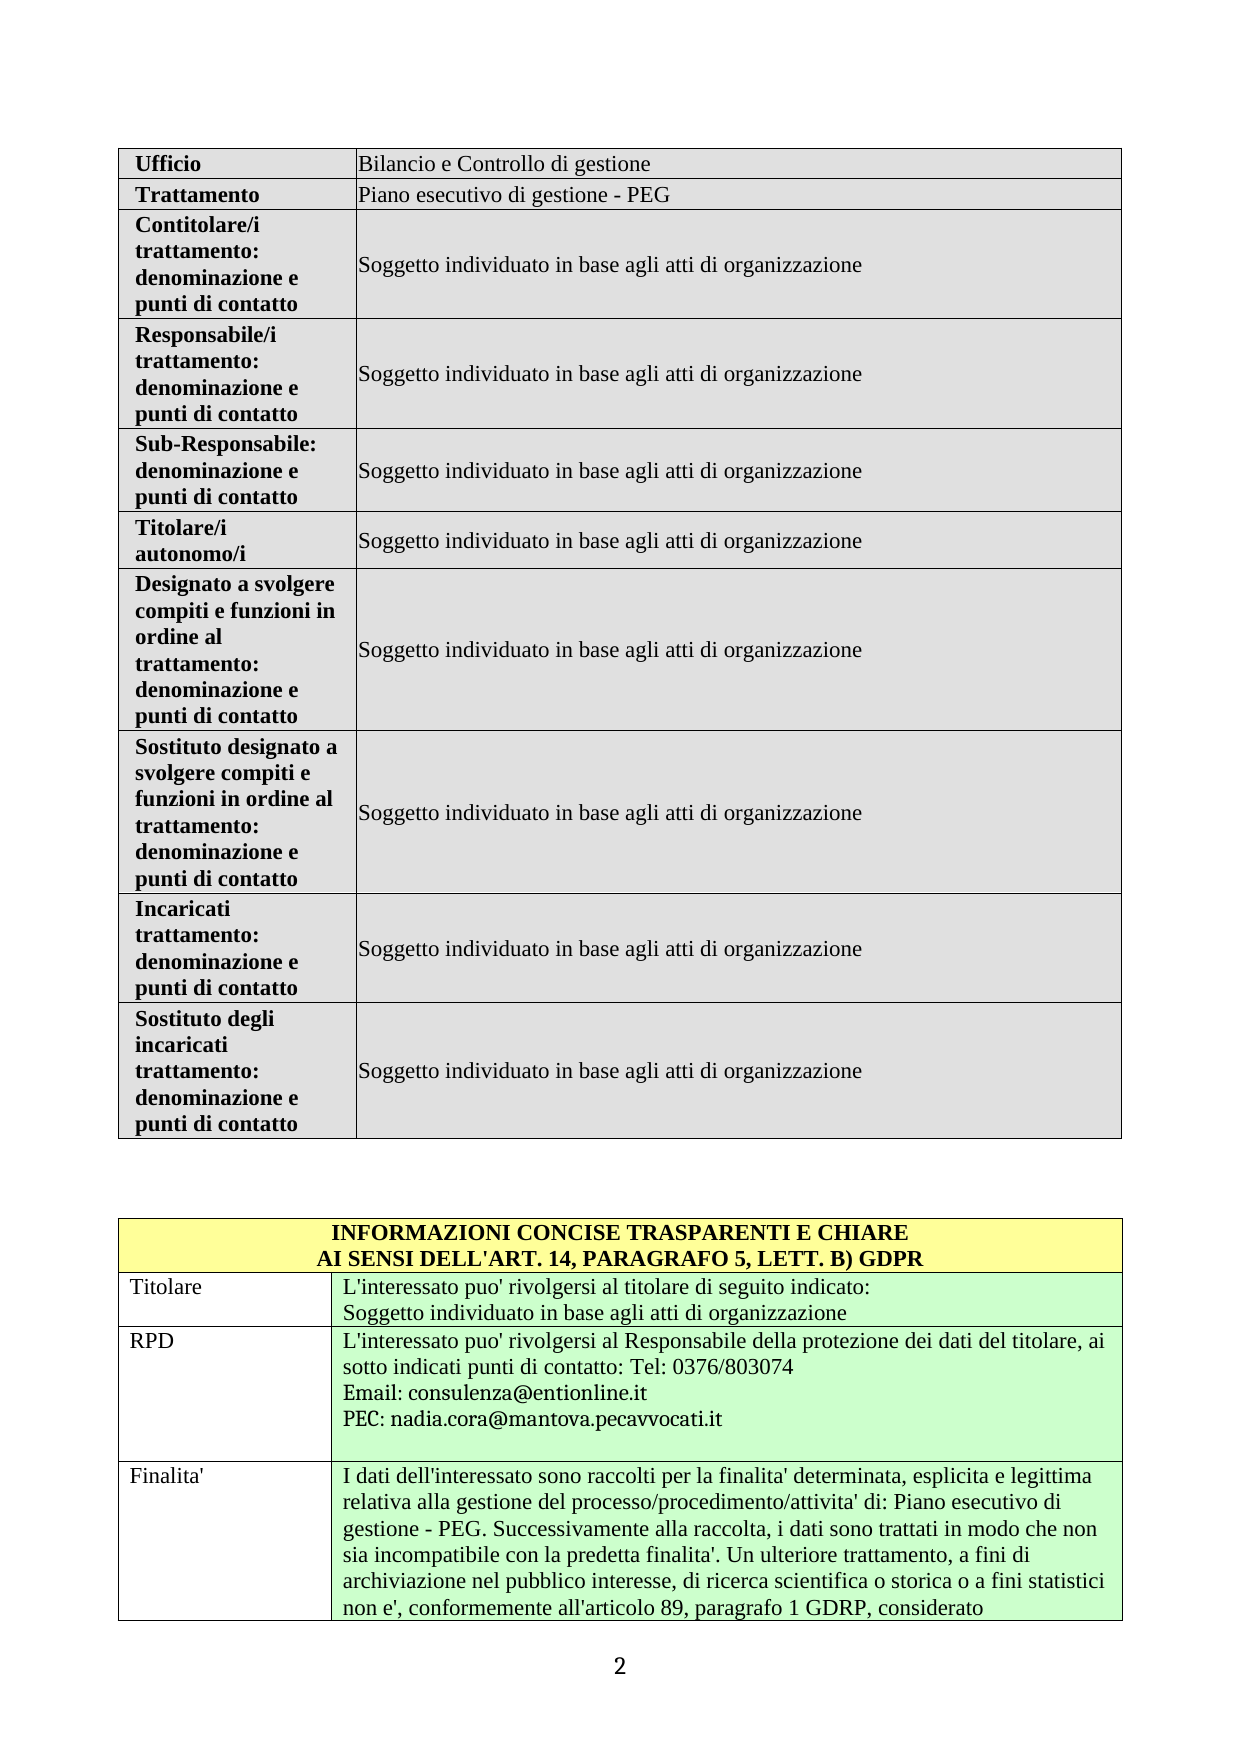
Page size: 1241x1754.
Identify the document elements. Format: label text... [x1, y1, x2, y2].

table_cell Trattamento [119, 179, 356, 209]
table_cell Soggetto individuato in base agli atti di organizzazione [357, 1003, 1121, 1138]
table_cell Designato a svolgere compiti e funzioni in ordine al trattamento: denominazione e punti di contatto [119, 569, 356, 730]
table_cell Contitolare/i trattamento: denominazione e punti di contatto [119, 210, 356, 318]
table_cell Soggetto individuato in base agli atti di organizzazione [357, 429, 1121, 511]
table_cell Soggetto individuato in base agli atti di organizzazione [357, 319, 1121, 428]
table_cell RPD [119, 1327, 331, 1461]
table_cell L'interessato puo' rivolgersi al Responsabile della protezione dei dati del titolare, ai sotto indicati punti di contatto: Tel: 0376/803074 Email: consulenza@entionline.it PEC: nadia.cora@mantova.pecavvocati.it [332, 1327, 1122, 1461]
table_cell Sostituto degli incaricati trattamento: denominazione e punti di contatto [119, 1003, 356, 1138]
table_cell Soggetto individuato in base agli atti di organizzazione [357, 731, 1121, 892]
table_cell Soggetto individuato in base agli atti di organizzazione [357, 894, 1121, 1002]
table_cell Responsabile/i trattamento: denominazione e punti di contatto [119, 319, 356, 428]
table_cell Soggetto individuato in base agli atti di organizzazione [357, 569, 1121, 730]
table_cell L'interessato puo' rivolgersi al titolare di seguito indicato: Soggetto individuato in base agli atti di organizzazione [332, 1273, 1122, 1326]
table_header INFORMAZIONI CONCISE TRASPARENTI E CHIARE AI SENSI DELL'ART. 14, PARAGRAFO 5, LETT. B) GDPR [119, 1219, 1122, 1272]
table_cell Soggetto individuato in base agli atti di organizzazione [357, 210, 1121, 318]
table_cell Finalita' [119, 1462, 331, 1620]
table_cell Bilancio e Controllo di gestione [357, 149, 1121, 178]
table_cell Incaricati trattamento: denominazione e punti di contatto [119, 894, 356, 1002]
table_cell Ufficio [119, 149, 356, 178]
table_cell Sostituto designato a svolgere compiti e funzioni in ordine al trattamento: denominazione e punti di contatto [119, 731, 356, 892]
table_cell Sub-Responsabile: denominazione e punti di contatto [119, 429, 356, 511]
table_cell Titolare [119, 1273, 331, 1326]
table_cell Soggetto individuato in base agli atti di organizzazione [357, 512, 1121, 568]
table_cell Piano esecutivo di gestione - PEG [357, 179, 1121, 209]
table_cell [332, 1462, 1122, 1620]
table_cell Titolare/i autonomo/i [119, 512, 356, 568]
